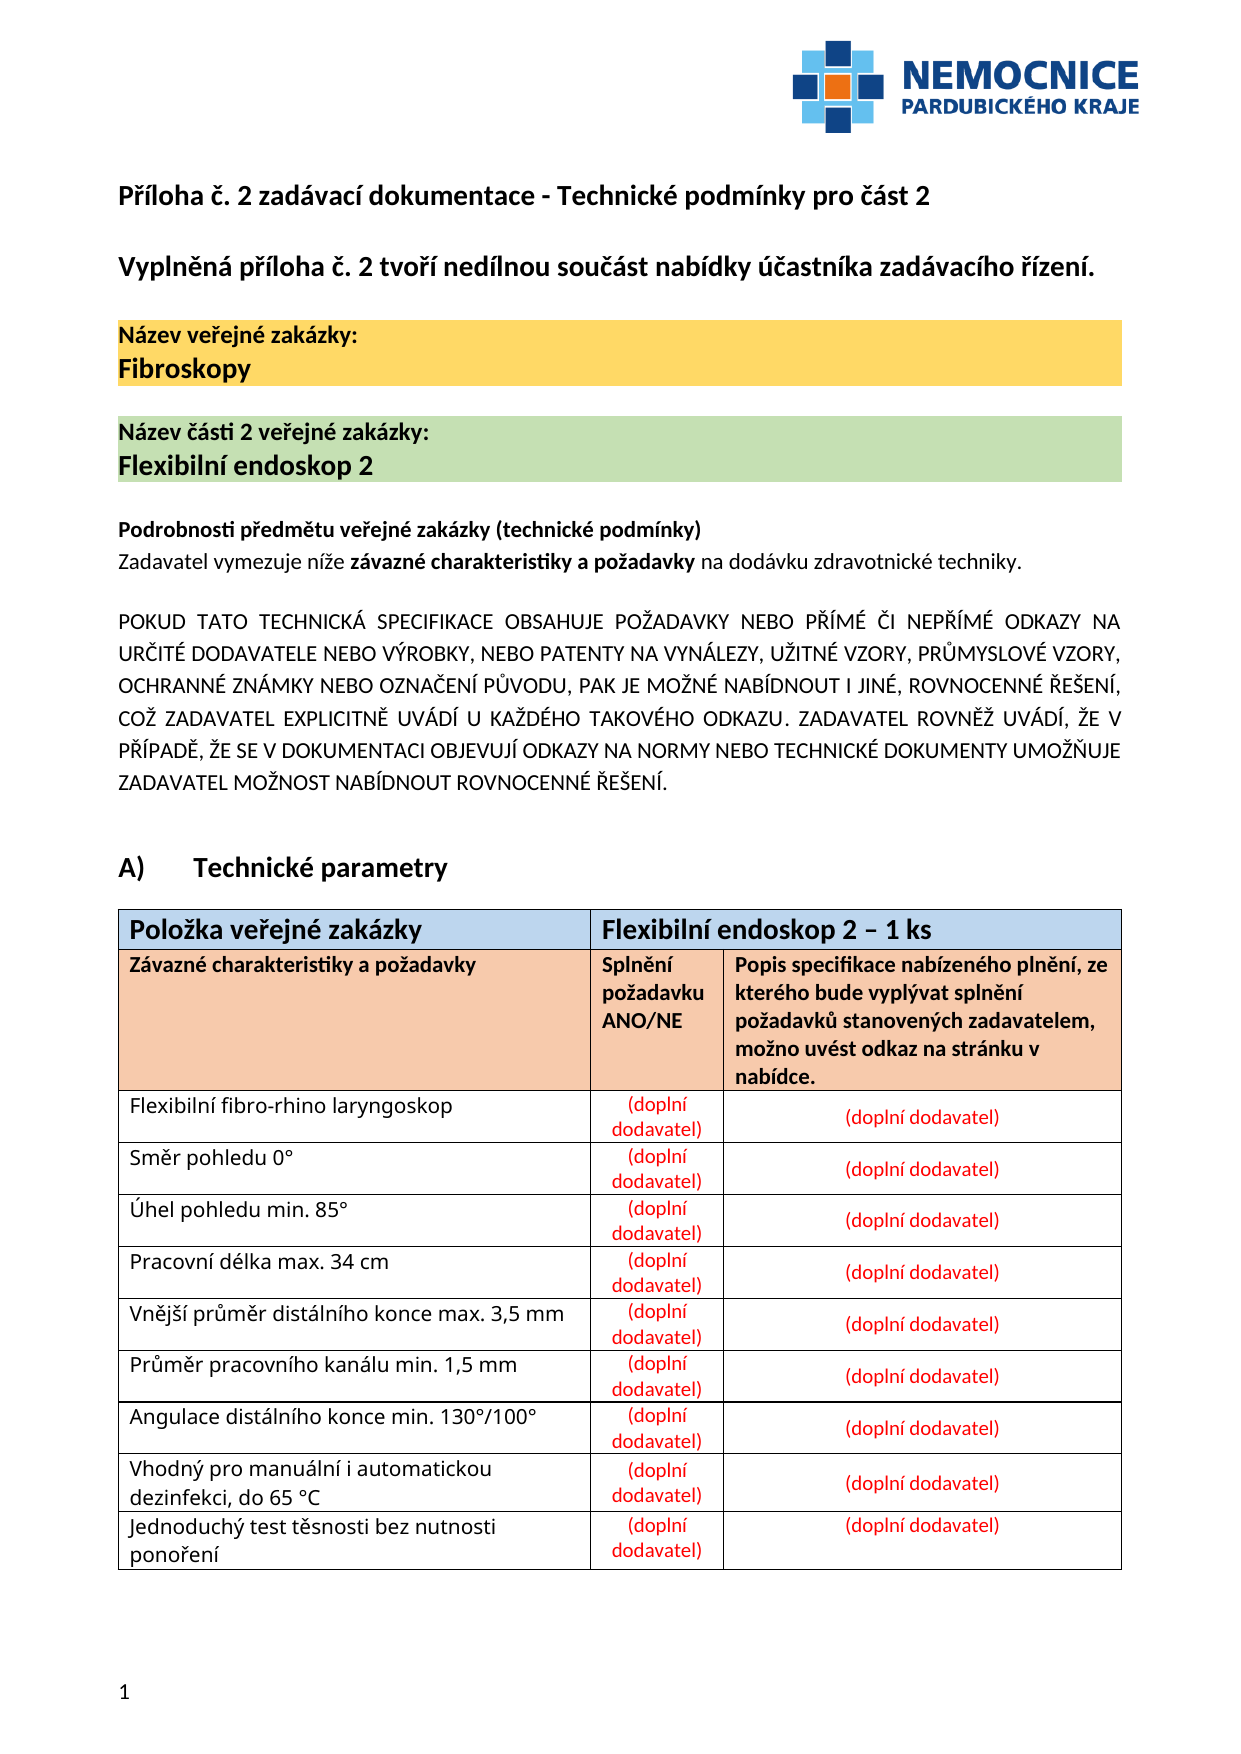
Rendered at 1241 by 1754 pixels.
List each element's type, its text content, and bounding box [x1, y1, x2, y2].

table_cell (doplní dodavatel) [724, 1454, 1121, 1511]
table_cell Vhodný pro manuální i automatickou dezinfekci, do 65 °C [119, 1454, 590, 1511]
table_cell (doplní dodavatel) [591, 1143, 723, 1194]
table_cell (doplní dodavatel) [724, 1247, 1121, 1298]
text POKUD TATO TECHNICKÁ SPECIFIKACE OBSAHUJE POŽADAVKY NEBO PŘÍMÉ ČI NEPŘÍMÉ ODKAZY NA URČITÉ DODAVATELE NEBO VÝROBKY, NEBO PATENTY NA VYNÁLEZY, UŽITNÉ VZORY, PRŮMYSLOVÉ VZORY, OCHRANNÉ ZNÁMKY NEBO OZNAČENÍ PŮVODU, PAK JE MOŽNÉ NABÍDNOUT I JINÉ, ROVNOCENNÉ ŘEŠENÍ, COŽ ZADAVATEL EXPLICITNĚ UVÁDÍ U KAŽDÉHO TAKOVÉHO ODKAZU. ZADAVATEL ROVNĚŽ UVÁDÍ, ŽE V PŘÍPADĚ, ŽE SE V DOKUMENTACI OBJEVUJÍ ODKAZY NA NORMY NEBO TECHNICKÉ DOKUMENTY UMOŽŇUJE ZADAVATEL MOŽNOST NABÍDNOUT ROVNOCENNÉ ŘEŠENÍ. [118, 607, 1122, 796]
table_cell Průměr pracovního kanálu min. 1,5 mm [119, 1351, 590, 1401]
table_cell (doplní dodavatel) [591, 1299, 723, 1349]
table_cell (doplní dodavatel) [591, 1512, 723, 1569]
table_cell Flexibilní fibro-rhino laryngoskop [119, 1091, 590, 1142]
text Vyplněná příloha č. 2 tvoří nedílnou součást nabídky účastníka zadávacího řízení. [118, 248, 1122, 284]
table_cell (doplní dodavatel) [591, 1195, 723, 1246]
table_cell (doplní dodavatel) [724, 1091, 1121, 1142]
table_cell (doplní dodavatel) [591, 1247, 723, 1298]
table_header Položka veřejné zakázky [119, 910, 590, 949]
text Název části 2 veřejné zakázky: [118, 416, 1122, 447]
table_cell (doplní dodavatel) [724, 1512, 1121, 1569]
text Zadavatel vymezuje níže závazné charakteristiky a požadavky na dodávku zdravotnické techniky. [118, 547, 1122, 575]
table_cell Popis specifikace nabízeného plnění, ze kterého bude vyplývat splnění požadavků stanovených zadavatelem, možno uvést odkaz na stránku v nabídce. [724, 950, 1121, 1090]
table_cell Vnější průměr distálního konce max. 3,5 mm [119, 1299, 590, 1349]
table_cell Pracovní délka max. 34 cm [119, 1247, 590, 1298]
table_cell (doplní dodavatel) [724, 1143, 1121, 1194]
text Fibroskopy [118, 350, 1122, 386]
table_cell (doplní dodavatel) [591, 1403, 723, 1453]
table_cell (doplní dodavatel) [591, 1091, 723, 1142]
subtitle Technické parametry [118, 849, 1122, 885]
table_header Flexibilní endoskop 2 – 1 ks [591, 910, 1121, 949]
picture [791, 39, 1139, 134]
text Název veřejné zakázky: [118, 320, 1122, 350]
table_cell Závazné charakteristiky a požadavky [119, 950, 590, 1090]
table_cell Angulace distálního konce min. 130°/100° [119, 1403, 590, 1453]
table_cell (doplní dodavatel) [591, 1454, 723, 1511]
table_cell (doplní dodavatel) [724, 1299, 1121, 1349]
text Flexibilní endoskop 2 [118, 447, 1122, 482]
table_cell (doplní dodavatel) [591, 1351, 723, 1401]
text Podrobnosti předmětu veřejné zakázky (technické podmínky) [118, 515, 1122, 543]
table_cell Splnění požadavku ANO/NE [591, 950, 723, 1090]
table_cell Směr pohledu 0° [119, 1143, 590, 1194]
table_cell (doplní dodavatel) [724, 1351, 1121, 1401]
table_cell Úhel pohledu min. 85° [119, 1195, 590, 1246]
table_cell Jednoduchý test těsnosti bez nutnosti ponoření [119, 1512, 590, 1569]
table_cell (doplní dodavatel) [724, 1195, 1121, 1246]
text Příloha č. 2 zadávací dokumentace - Technické podmínky pro část 2 [118, 177, 1122, 213]
table_cell (doplní dodavatel) [724, 1403, 1121, 1453]
